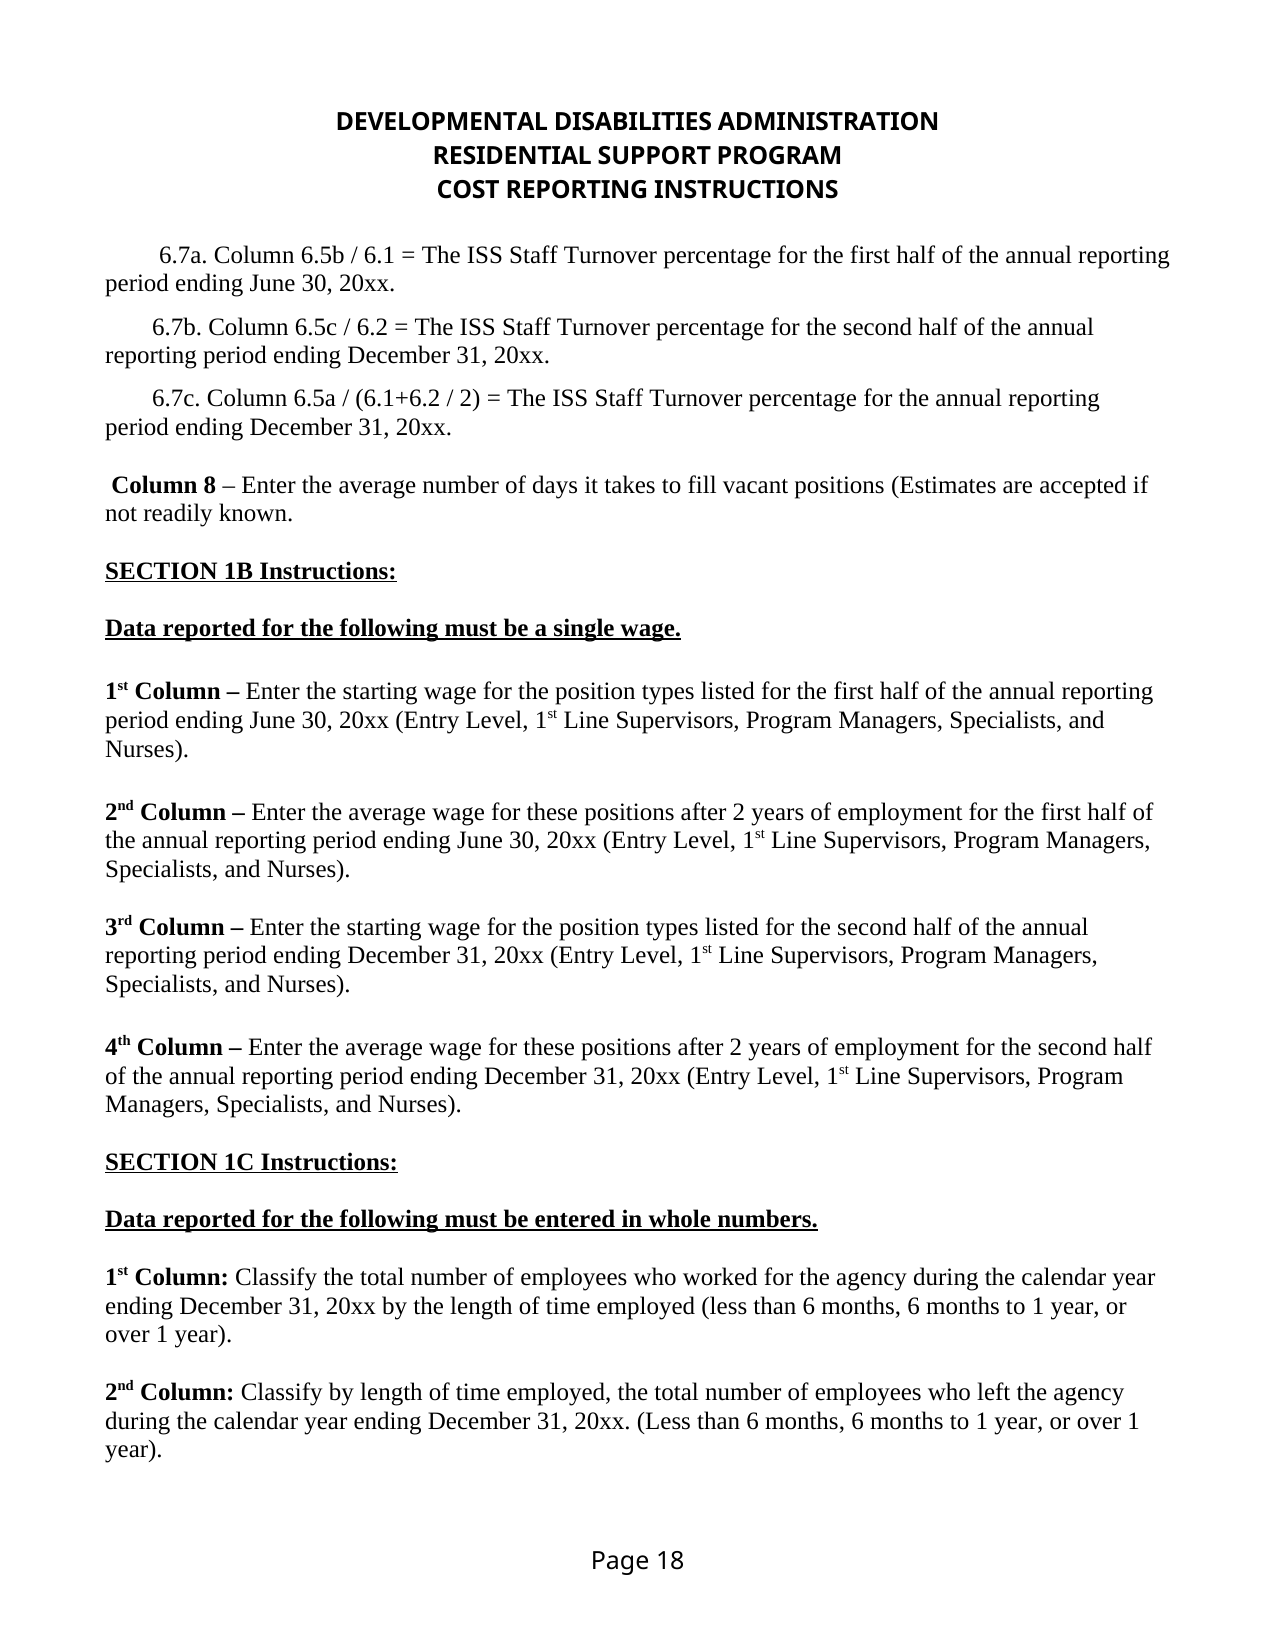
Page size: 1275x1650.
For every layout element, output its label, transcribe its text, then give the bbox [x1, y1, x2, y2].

text 1st Column – Enter the starting wage for the position types listed for the first half of the annual reporting period ending June 30, 20xx (Entry Level, 1st Line Supervisors, Program Managers, Specialists, and Nurses). [105, 676, 1170, 763]
text 6.7b. Column 6.5c / 6.2 = The ISS Staff Turnover percentage for the second half of the annual reporting period ending December 31, 20xx. [105, 312, 1170, 369]
text 3rd Column – Enter the starting wage for the position types listed for the second half of the annual reporting period ending December 31, 20xx (Entry Level, 1st Line Supervisors, Program Managers, Specialists, and Nurses). [105, 912, 1170, 998]
text SECTION 1B Instructions: [105, 556, 1170, 585]
text 2nd Column – Enter the average wage for these positions after 2 years of employment for the first half of the annual reporting period ending June 30, 20xx (Entry Level, 1st Line Supervisors, Program Managers, Specialists, and Nurses). [105, 797, 1170, 883]
text SECTION 1C Instructions: [105, 1147, 1170, 1176]
text 6.7c. Column 6.5a / (6.1+6.2 / 2) = The ISS Staff Turnover percentage for the annual reporting period ending December 31, 20xx. [105, 383, 1170, 441]
text 6.7a. Column 6.5b / 6.1 = The ISS Staff Turnover percentage for the first half of the annual reporting period ending June 30, 20xx. [105, 240, 1170, 297]
text Data reported for the following must be a single wage. [105, 613, 1170, 642]
text 4th Column – Enter the average wage for these positions after 2 years of employment for the second half of the annual reporting period ending December 31, 20xx (Entry Level, 1st Line Supervisors, Program Managers, Specialists, and Nurses). [105, 1032, 1170, 1118]
text 1st Column: Classify the total number of employees who worked for the agency during the calendar year ending December 31, 20xx by the length of time employed (less than 6 months, 6 months to 1 year, or over 1 year). [105, 1262, 1170, 1348]
text 2nd Column: Classify by length of time employed, the total number of employees who left the agency during the calendar year ending December 31, 20xx. (Less than 6 months, 6 months to 1 year, or over 1 year). [105, 1377, 1170, 1463]
text Data reported for the following must be entered in whole numbers. [105, 1204, 1170, 1233]
text Column 8 – Enter the average number of days it takes to fill vacant positions (Estimates are accepted if not readily known. [105, 470, 1170, 527]
